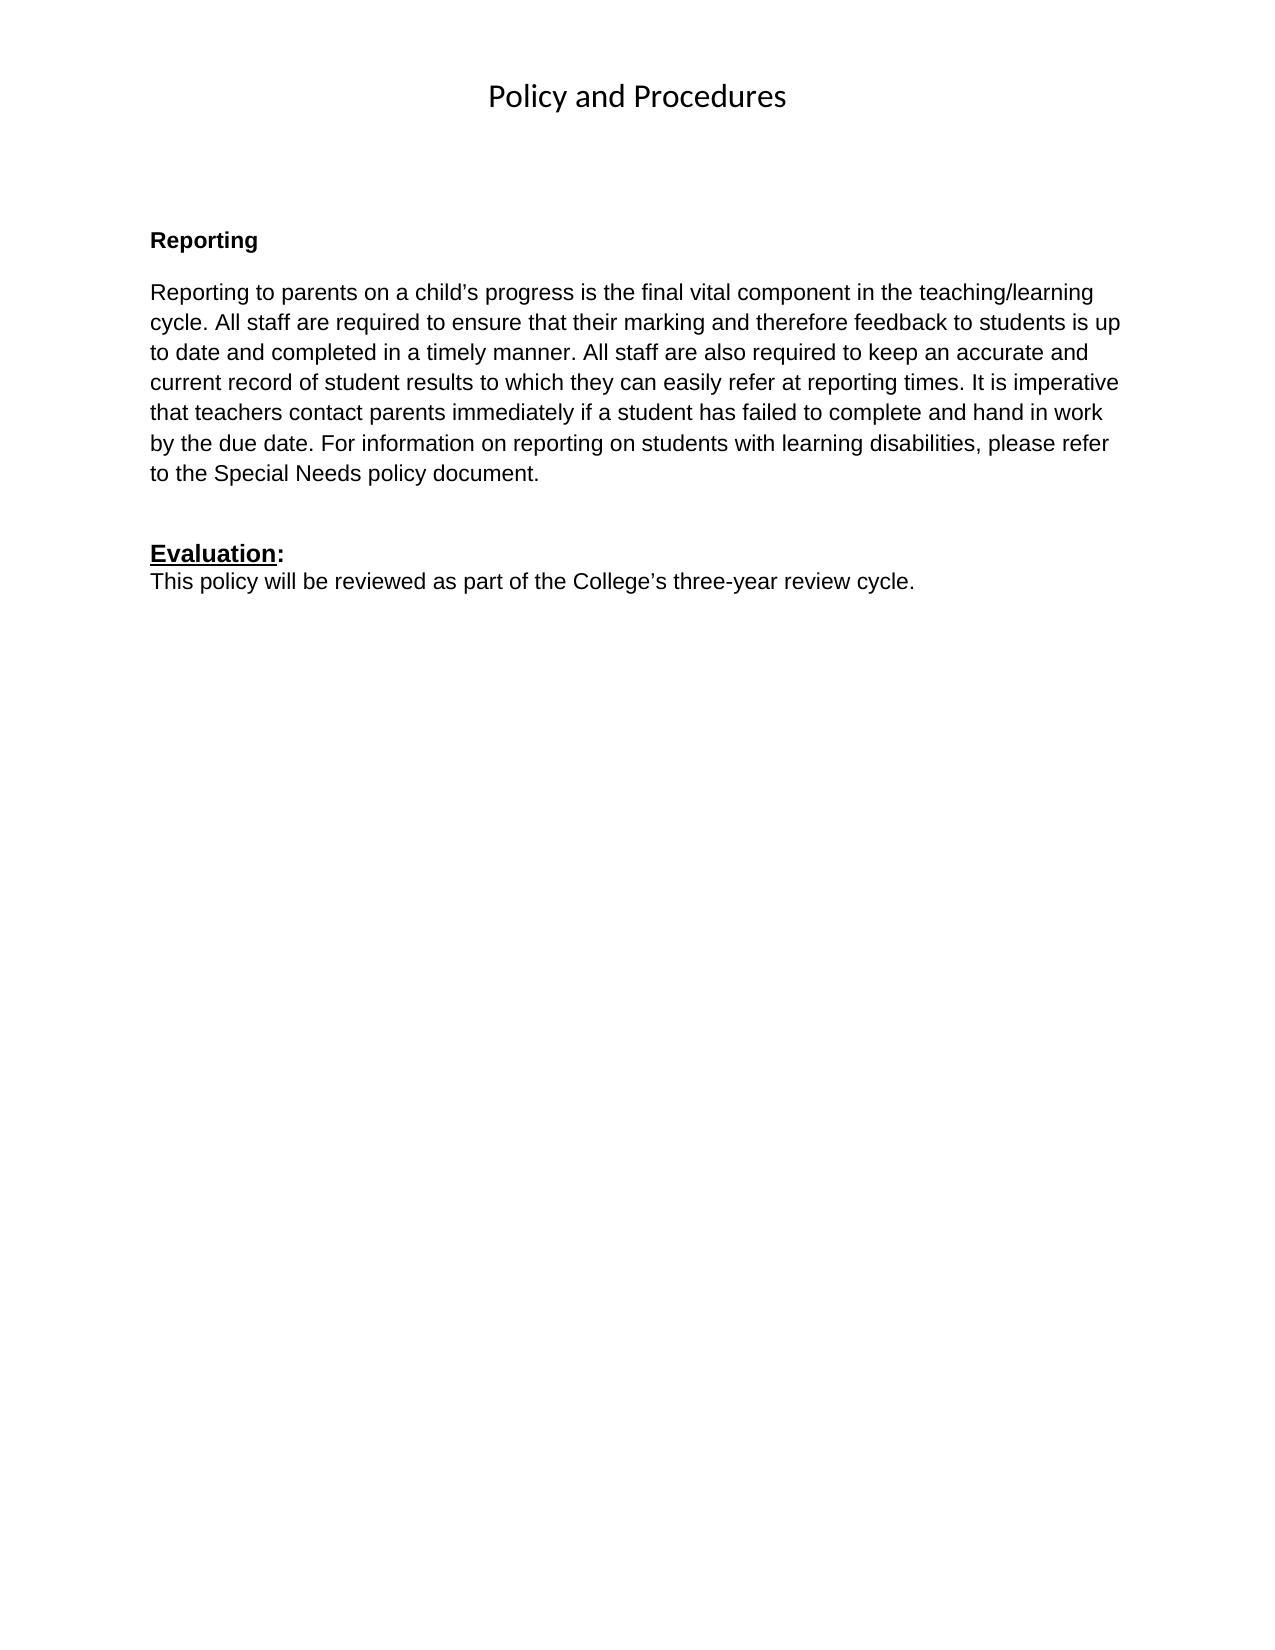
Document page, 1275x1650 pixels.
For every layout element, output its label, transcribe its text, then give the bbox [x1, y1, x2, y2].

text This policy will be reviewed as part of the College’s three-year review cycle. [150, 568, 1125, 594]
text Evaluation: [150, 539, 1125, 568]
text Reporting to parents on a child’s progress is the final vital component in the teaching/learning cycle. All staff are required to ensure that their marking and therefore feedback to students is up to date and completed in a timely manner. All staff are also required to keep an accurate and current record of student results to which they can easily refer at reporting times. It is imperative that teachers contact parents immediately if a student has failed to complete and hand in work by the due date. For information on reporting on students with learning disabilities, please refer to the Special Needs policy document. [150, 278, 1125, 486]
text Reporting [150, 227, 1125, 254]
